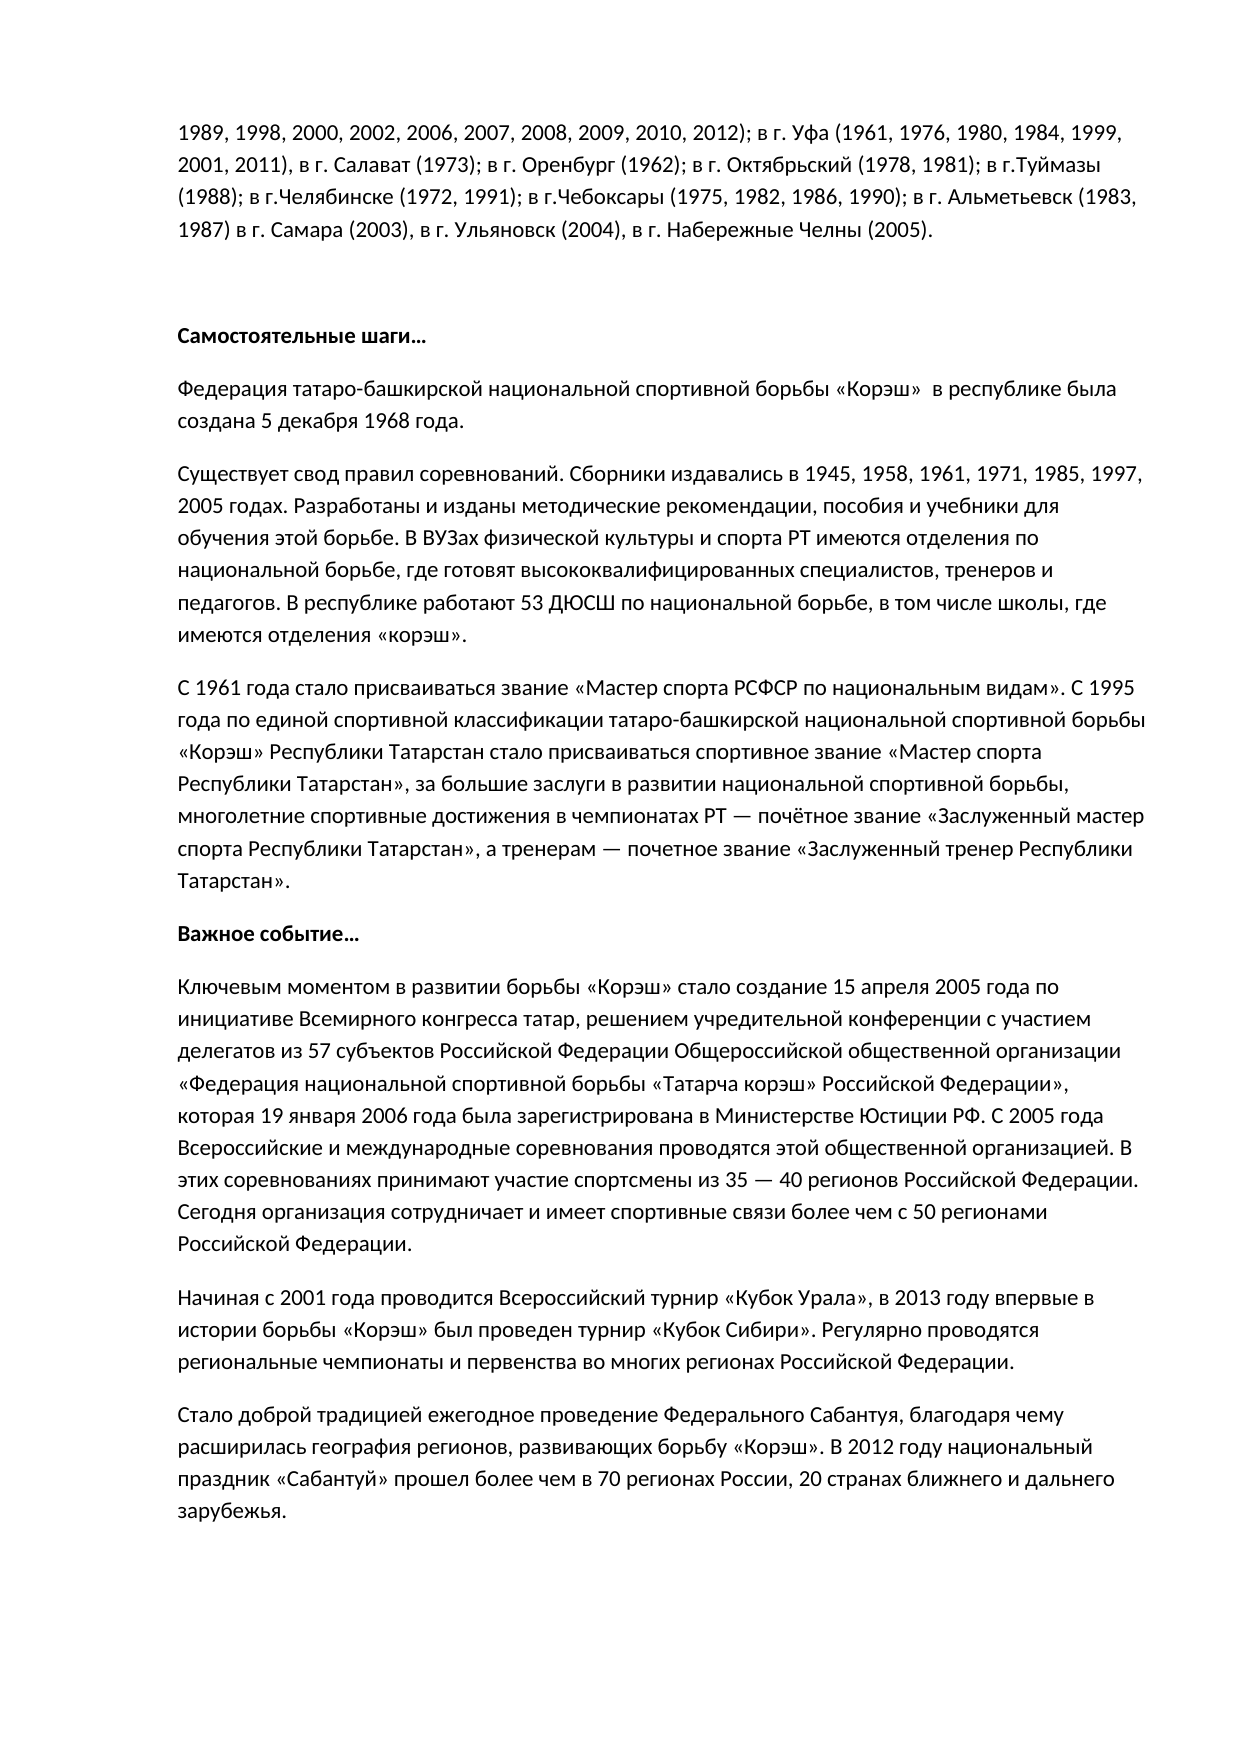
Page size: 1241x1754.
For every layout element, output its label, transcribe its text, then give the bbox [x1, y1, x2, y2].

text Начиная с 2001 года проводится Всероссийский турнир «Кубок Урала», в 2013 году впервые в истории борьбы «Корэш» был проведен турнир «Кубок Сибири». Регулярно проводятся региональные чемпионаты и первенства во многих регионах Российской Федерации. [177, 1283, 1152, 1375]
text С 1961 года стало присваиваться звание «Мастер спорта РСФСР по национальным видам». С 1995 года по единой спортивной классификации татаро-башкирской национальной спортивной борьбы «Корэш» Республики Татарстан стало присваиваться спортивное звание «Мастер спорта Республики Татарстан», за большие заслуги в развитии национальной спортивной борьбы, многолетние спортивные достижения в чемпионатах РТ — почётное звание «Заслуженный мастер спорта Республики Татарстан», а тренерам — почетное звание «Заслуженный тренер Республики Татарстан». [177, 673, 1152, 894]
text Существует свод правил соревнований. Сборники издавались в 1945, 1958, 1961, 1971, 1985, 1997, 2005 годах. Разработаны и изданы методические рекомендации, пособия и учебники для обучения этой борьбе. В ВУЗах физической культуры и спорта РТ имеются отделения по национальной борьбе, где готовят высококвалифицированных специалистов, тренеров и педагогов. В республике работают 53 ДЮСШ по национальной борьбе, в том числе школы, где имеются отделения «корэш». [177, 459, 1152, 648]
text Самостоятельные шаги… [177, 321, 1152, 349]
text Стало доброй традицией ежегодное проведение Федерального Сабантуя, благодаря чему расширилась география регионов, развивающих борьбу «Корэш». В 2012 году национальный праздник «Сабантуй» прошел более чем в 70 регионах России, 20 странах ближнего и дальнего зарубежья. [177, 1400, 1152, 1524]
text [177, 118, 1152, 243]
text Федерация татаро-башкирской национальной спортивной борьбы «Корэш» в республике была создана 5 декабря 1968 года. [177, 374, 1152, 434]
text Важное событие… [177, 919, 1152, 947]
text Ключевым моментом в развитии борьбы «Корэш» стало создание 15 апреля 2005 года по инициативе Всемирного конгресса татар, решением учредительной конференции с участием делегатов из 57 субъектов Российской Федерации Общероссийской общественной организации «Федерация национальной спортивной борьбы «Татарча корэш» Российской Федерации», которая 19 января 2006 года была зарегистрирована в Министерстве Юстиции РФ. С 2005 года Всероссийские и международные соревнования проводятся этой общественной организацией. В этих соревнованиях принимают участие спортсмены из 35 — 40 регионов Российской Федерации. Сегодня организация сотрудничает и имеет спортивные связи более чем с 50 регионами Российской Федерации. [177, 972, 1152, 1258]
